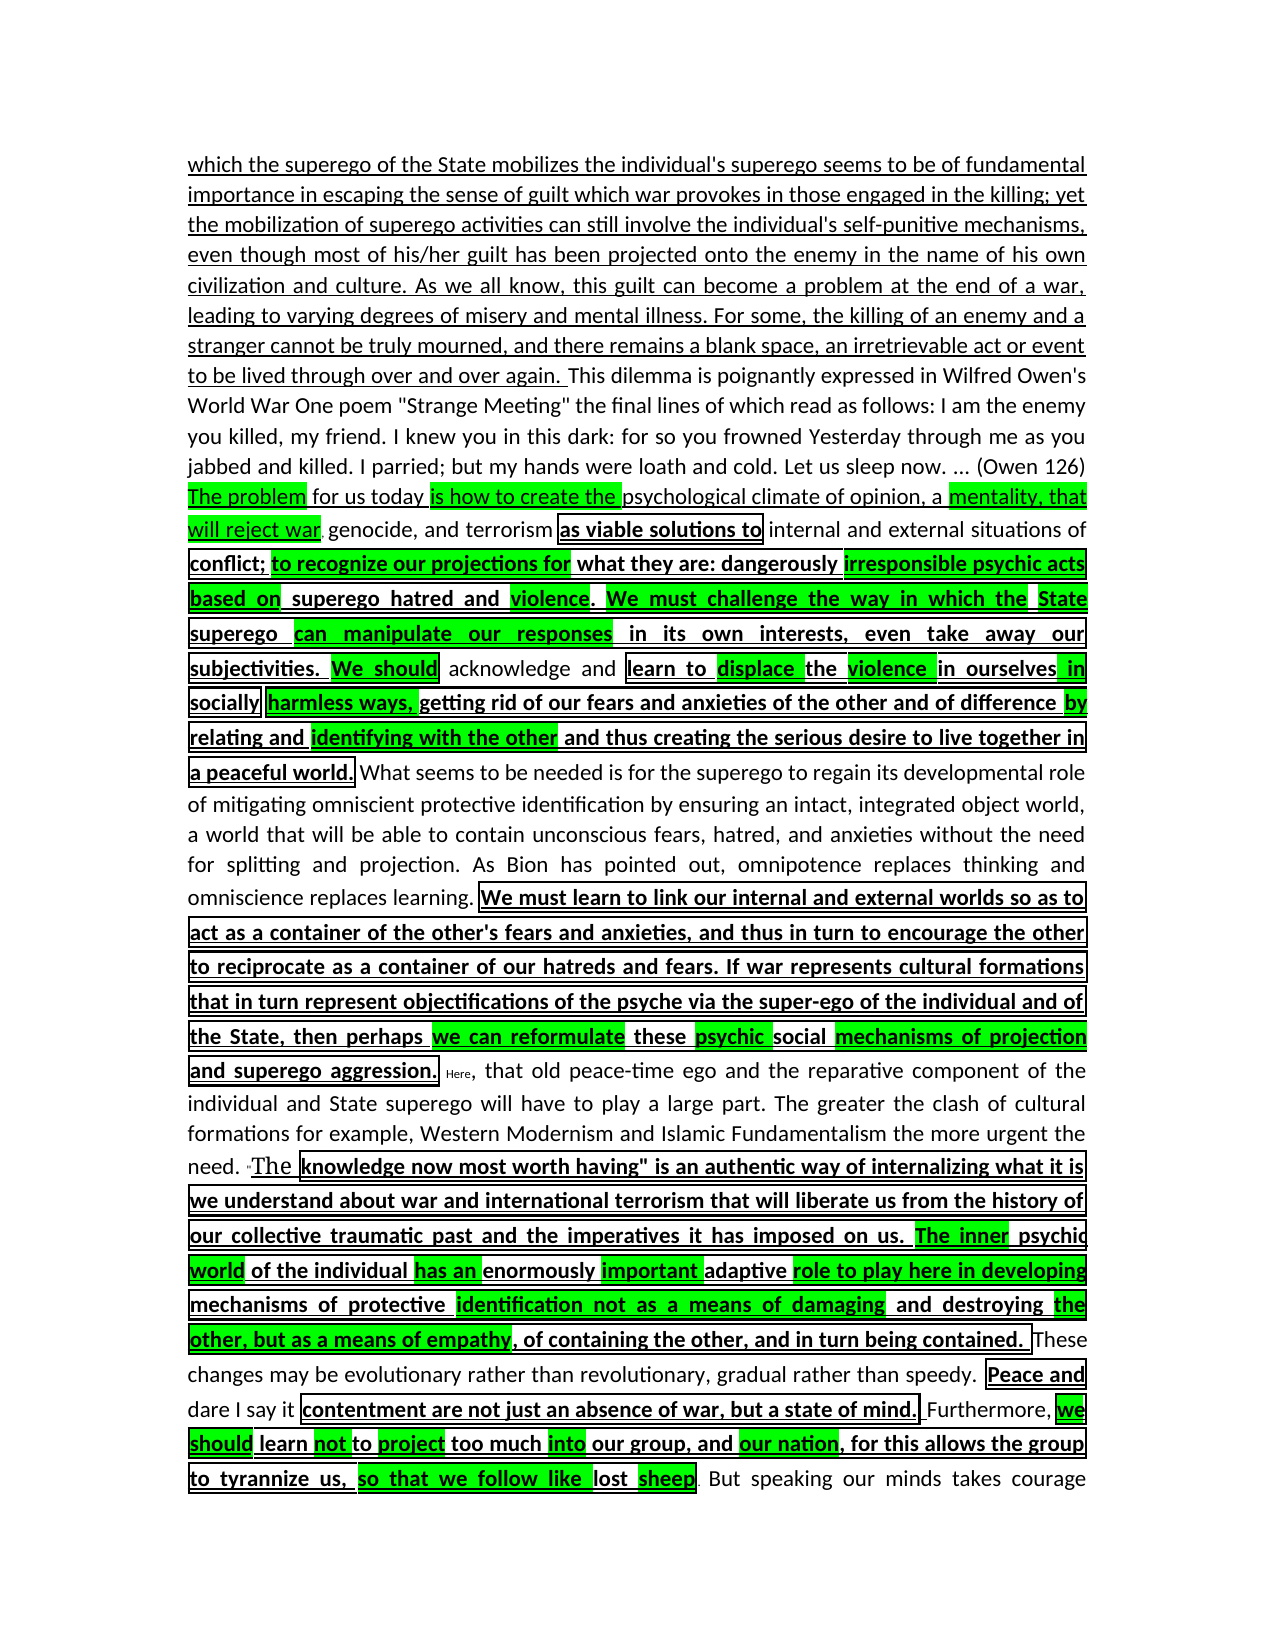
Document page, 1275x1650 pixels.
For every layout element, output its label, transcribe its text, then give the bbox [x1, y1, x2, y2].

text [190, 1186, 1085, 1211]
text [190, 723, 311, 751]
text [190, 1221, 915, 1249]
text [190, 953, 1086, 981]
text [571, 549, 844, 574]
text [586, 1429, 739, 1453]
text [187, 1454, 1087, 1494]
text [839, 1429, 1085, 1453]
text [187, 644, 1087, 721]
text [187, 266, 1087, 506]
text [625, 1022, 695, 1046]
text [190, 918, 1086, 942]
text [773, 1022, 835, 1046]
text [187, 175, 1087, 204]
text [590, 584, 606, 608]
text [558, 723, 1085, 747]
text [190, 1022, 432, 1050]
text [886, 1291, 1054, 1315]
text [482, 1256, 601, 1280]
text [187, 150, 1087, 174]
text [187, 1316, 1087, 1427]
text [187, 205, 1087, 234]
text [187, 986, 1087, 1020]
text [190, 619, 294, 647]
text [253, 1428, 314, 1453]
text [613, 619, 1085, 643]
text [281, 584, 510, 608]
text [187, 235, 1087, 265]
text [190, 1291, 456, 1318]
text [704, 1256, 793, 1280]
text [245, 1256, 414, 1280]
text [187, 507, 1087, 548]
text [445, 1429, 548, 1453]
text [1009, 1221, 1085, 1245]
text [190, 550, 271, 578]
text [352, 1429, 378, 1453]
